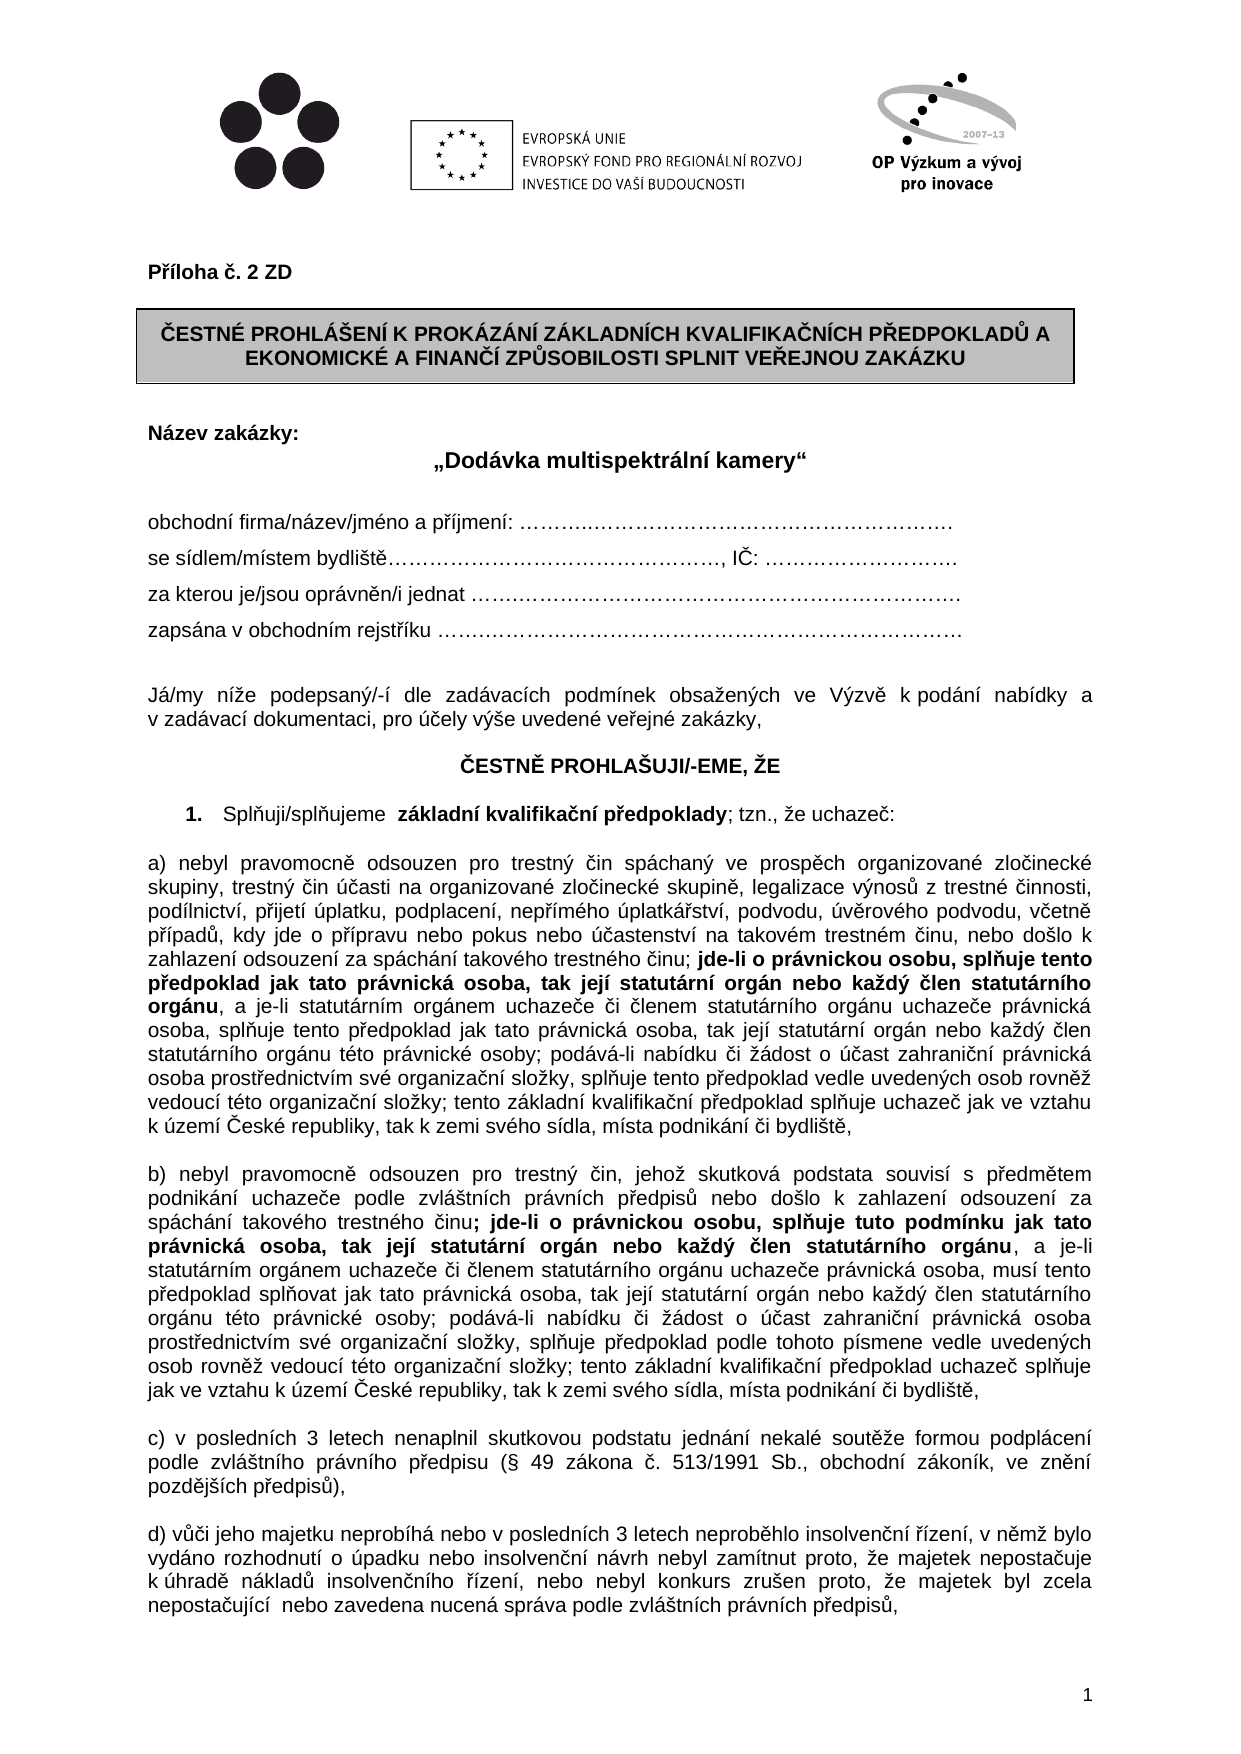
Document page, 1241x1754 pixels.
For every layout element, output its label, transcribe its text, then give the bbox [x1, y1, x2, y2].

text Příloha č. 2 ZD [148, 261, 1093, 284]
text obchodní firma/název/jméno a příjmení: ………..……………………………………………. [148, 509, 1093, 533]
text „Dodávka multispektrální kamery“ [148, 444, 1093, 474]
list Splňuji/splňujeme základní kvalifikační předpoklady; tzn., že uchazeč: [185, 802, 1093, 826]
picture [147, 0, 1093, 261]
text Já/my níže podepsaný/-í dle zadávacích podmínek obsažených ve Výzvě k podání nabídky a v zadávací dokumentaci, pro účely výše uvedené veřejné zakázky, [148, 682, 1093, 730]
text d) vůči jeho majetku neprobíhá nebo v posledních 3 letech neproběhlo insolvenční řízení, v němž bylo vydáno rozhodnutí o úpadku nebo insolvenční návrh nebyl zamítnut proto, že majetek nepostačuje k úhradě nákladů insolvenčního řízení, nebo nebyl konkurs zrušen proto, že majetek byl zcela nepostačující nebo zavedena nucená správa podle zvláštních právních předpisů, [148, 1521, 1093, 1617]
text Název zakázky: [148, 421, 1093, 444]
text se sídlem/místem bydliště…………………………………………, IČ: ………………………. [148, 546, 1093, 569]
table_header ČESTNÉ PROHLÁŠENÍ K PROKÁZÁNÍ ZÁKLADNÍCH KVALIFIKAČNÍCH PŘEDPOKLADŮ A EKONOMICKÉ A FINANČÍ ZPŮSOBILOSTI SPLNIT VEŘEJNOU ZAKÁZKU [137, 310, 1073, 382]
text ČESTNĚ PROHLAŠUJI/-EME, ŽE [148, 754, 1093, 778]
text a) nebyl pravomocně odsouzen pro trestný čin spáchaný ve prospěch organizované zločinecké skupiny, trestný čin účasti na organizované zločinecké skupině, legalizace výnosů z trestné činnosti, podílnictví, přijetí úplatku, podplacení, nepřímého úplatkářství, podvodu, úvěrového podvodu, včetně případů, kdy jde o přípravu nebo pokus nebo účastenství na takovém trestném činu, nebo došlo k zahlazení odsouzení za spáchání takového trestného činu; jde-li o právnickou osobu, splňuje tento předpoklad jak tato právnická osoba, tak její statutární orgán nebo každý člen statutárního orgánu, a je-li statutárním orgánem uchazeče či členem statutárního orgánu uchazeče právnická osoba, splňuje tento předpoklad jak tato právnická osoba, tak její statutární orgán nebo každý člen statutárního orgánu této právnické osoby; podává-li nabídku či žádost o účast zahraniční právnická osoba prostřednictvím své organizační složky, splňuje tento předpoklad vedle uvedených osob rovněž vedoucí této organizační složky; tento základní kvalifikační předpoklad splňuje uchazeč jak ve vztahu k území České republiky, tak k zemi svého sídla, místa podnikání či bydliště, [148, 851, 1093, 1138]
text zapsána v obchodním rejstříku …….…………………………………………………………… [148, 617, 1093, 641]
text za kterou je/jsou oprávněn/i jednat …….………………………………………………………. [148, 581, 1093, 605]
text b) nebyl pravomocně odsouzen pro trestný čin, jehož skutková podstata souvisí s předmětem podnikání uchazeče podle zvláštních právních předpisů nebo došlo k zahlazení odsouzení za spáchání takového trestného činu; jde-li o právnickou osobu, splňuje tuto podmínku jak tato právnická osoba, tak její statutární orgán nebo každý člen statutárního orgánu, a je-li statutárním orgánem uchazeče či členem statutárního orgánu uchazeče právnická osoba, musí tento předpoklad splňovat jak tato právnická osoba, tak její statutární orgán nebo každý člen statutárního orgánu této právnické osoby; podává-li nabídku či žádost o účast zahraniční právnická osoba prostřednictvím své organizační složky, splňuje předpoklad podle tohoto písmene vedle uvedených osob rovněž vedoucí této organizační složky; tento základní kvalifikační předpoklad uchazeč splňuje jak ve vztahu k území České republiky, tak k zemi svého sídla, místa podnikání či bydliště, [148, 1162, 1093, 1402]
text c) v posledních 3 letech nenaplnil skutkovou podstatu jednání nekalé soutěže formou podplácení podle zvláštního právního předpisu (§ 49 zákona č. 513/1991 Sb., obchodní zákoník, ve znění pozdějších předpisů), [148, 1426, 1093, 1497]
